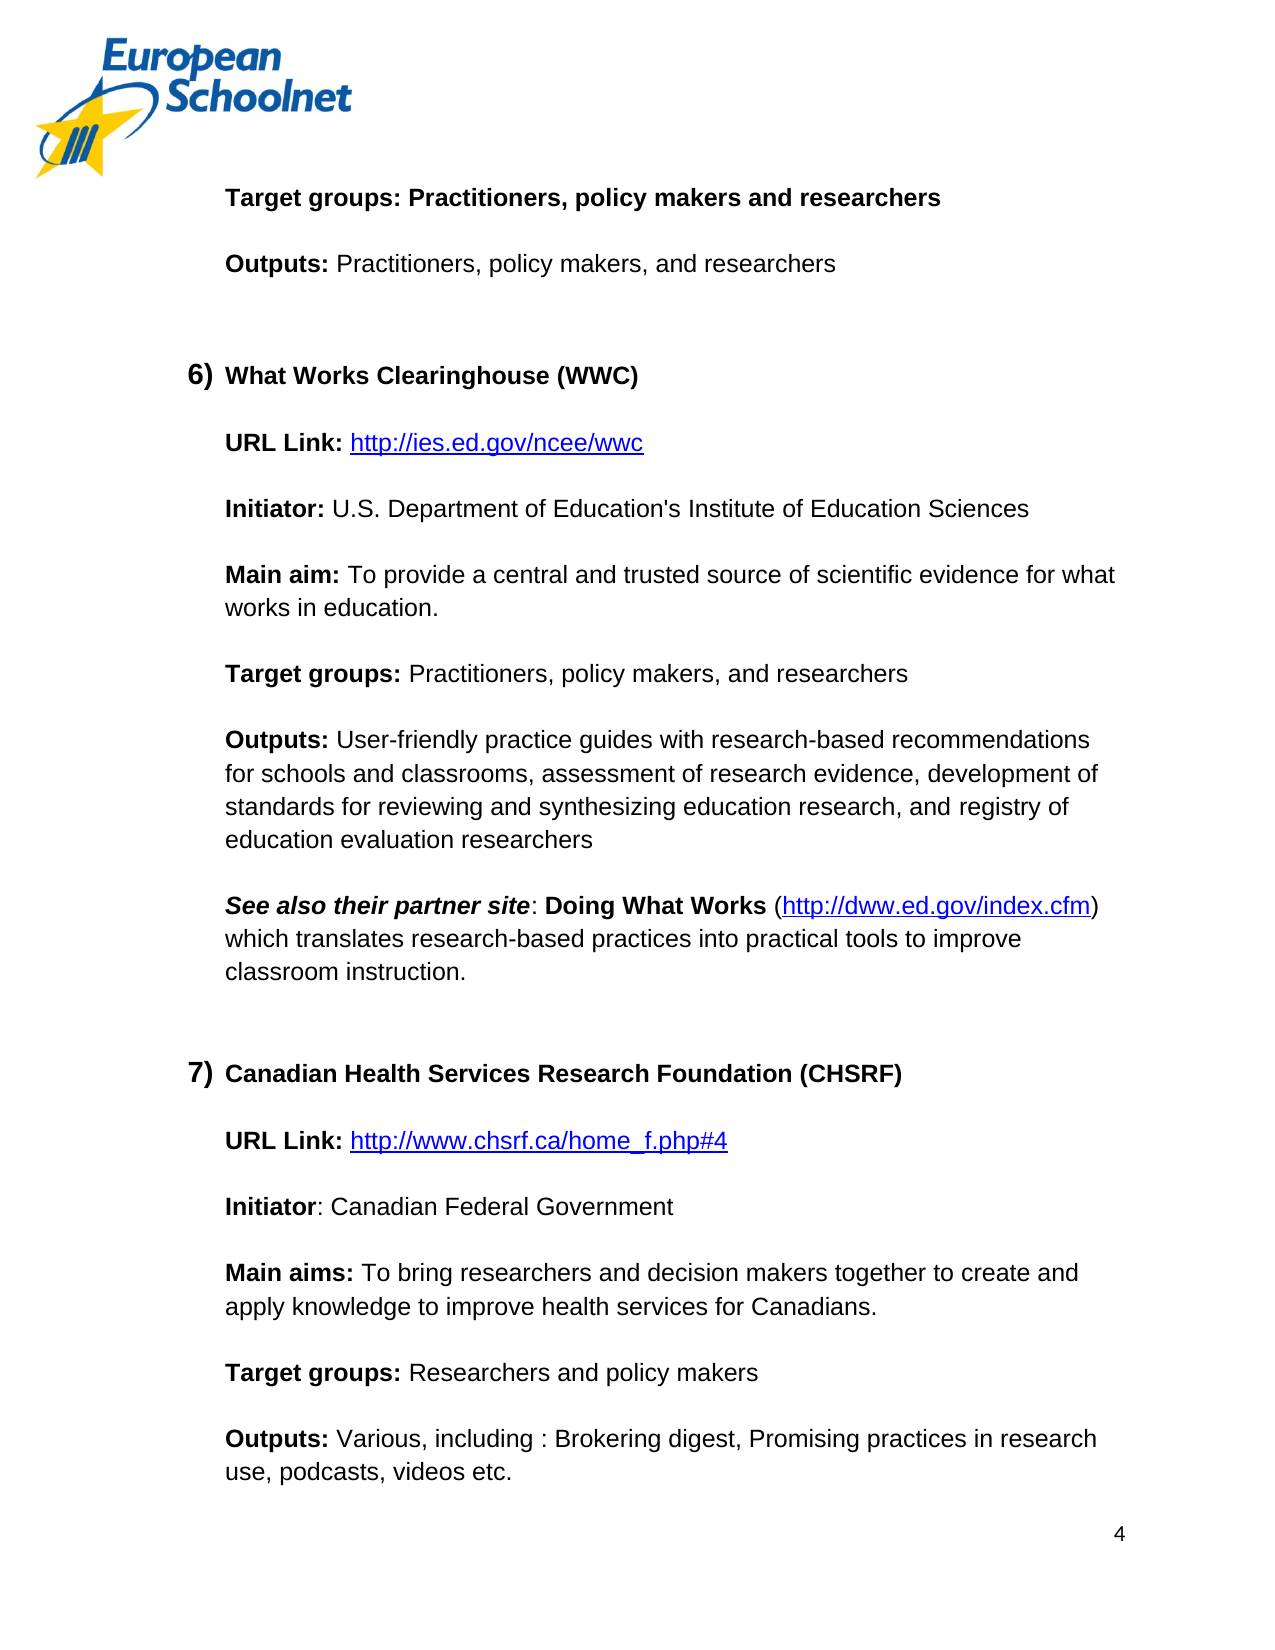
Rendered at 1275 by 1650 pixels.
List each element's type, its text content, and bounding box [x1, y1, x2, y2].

list What Works Clearinghouse (WWC) [187, 357, 1125, 390]
list Initiator: Canadian Federal Government [225, 1192, 1125, 1221]
picture [18, 26, 369, 204]
list Main aim: To provide a central and trusted source of scientific evidence for what works in education. [225, 560, 1125, 622]
list See also their partner site: Doing What Works (http://dww.ed.gov/index.cfm) which translates research-based practices into practical tools to improve classroom instruction. [225, 891, 1125, 1018]
list Main aims: To bring researchers and decision makers together to create and apply knowledge to improve health services for Canadians. [225, 1258, 1125, 1320]
list URL Link: http://ies.ed.gov/ncee/wwc [225, 428, 1125, 457]
list Initiator: U.S. Department of Education's Institute of Education Sciences [225, 494, 1125, 523]
list Target groups: Researchers and policy makers [225, 1357, 1125, 1386]
list Outputs: Practitioners, policy makers, and researchers [225, 249, 1125, 278]
list Outputs: Various, including : Brokering digest, Promising practices in research use, podcasts, videos etc. [225, 1423, 1125, 1485]
list URL Link: http://www.chsrf.ca/home_f.php#4 [225, 1126, 1125, 1155]
list Outputs: User-friendly practice guides with research-based recommendations for schools and classrooms, assessment of research evidence, development of standards for reviewing and synthesizing education research, and registry of education evaluation researchers [225, 726, 1125, 853]
list Target groups: Practitioners, policy makers and researchers [225, 183, 1125, 212]
list Canadian Health Services Research Foundation (CHSRF) [187, 1055, 1125, 1088]
list Target groups: Practitioners, policy makers, and researchers [225, 659, 1125, 688]
